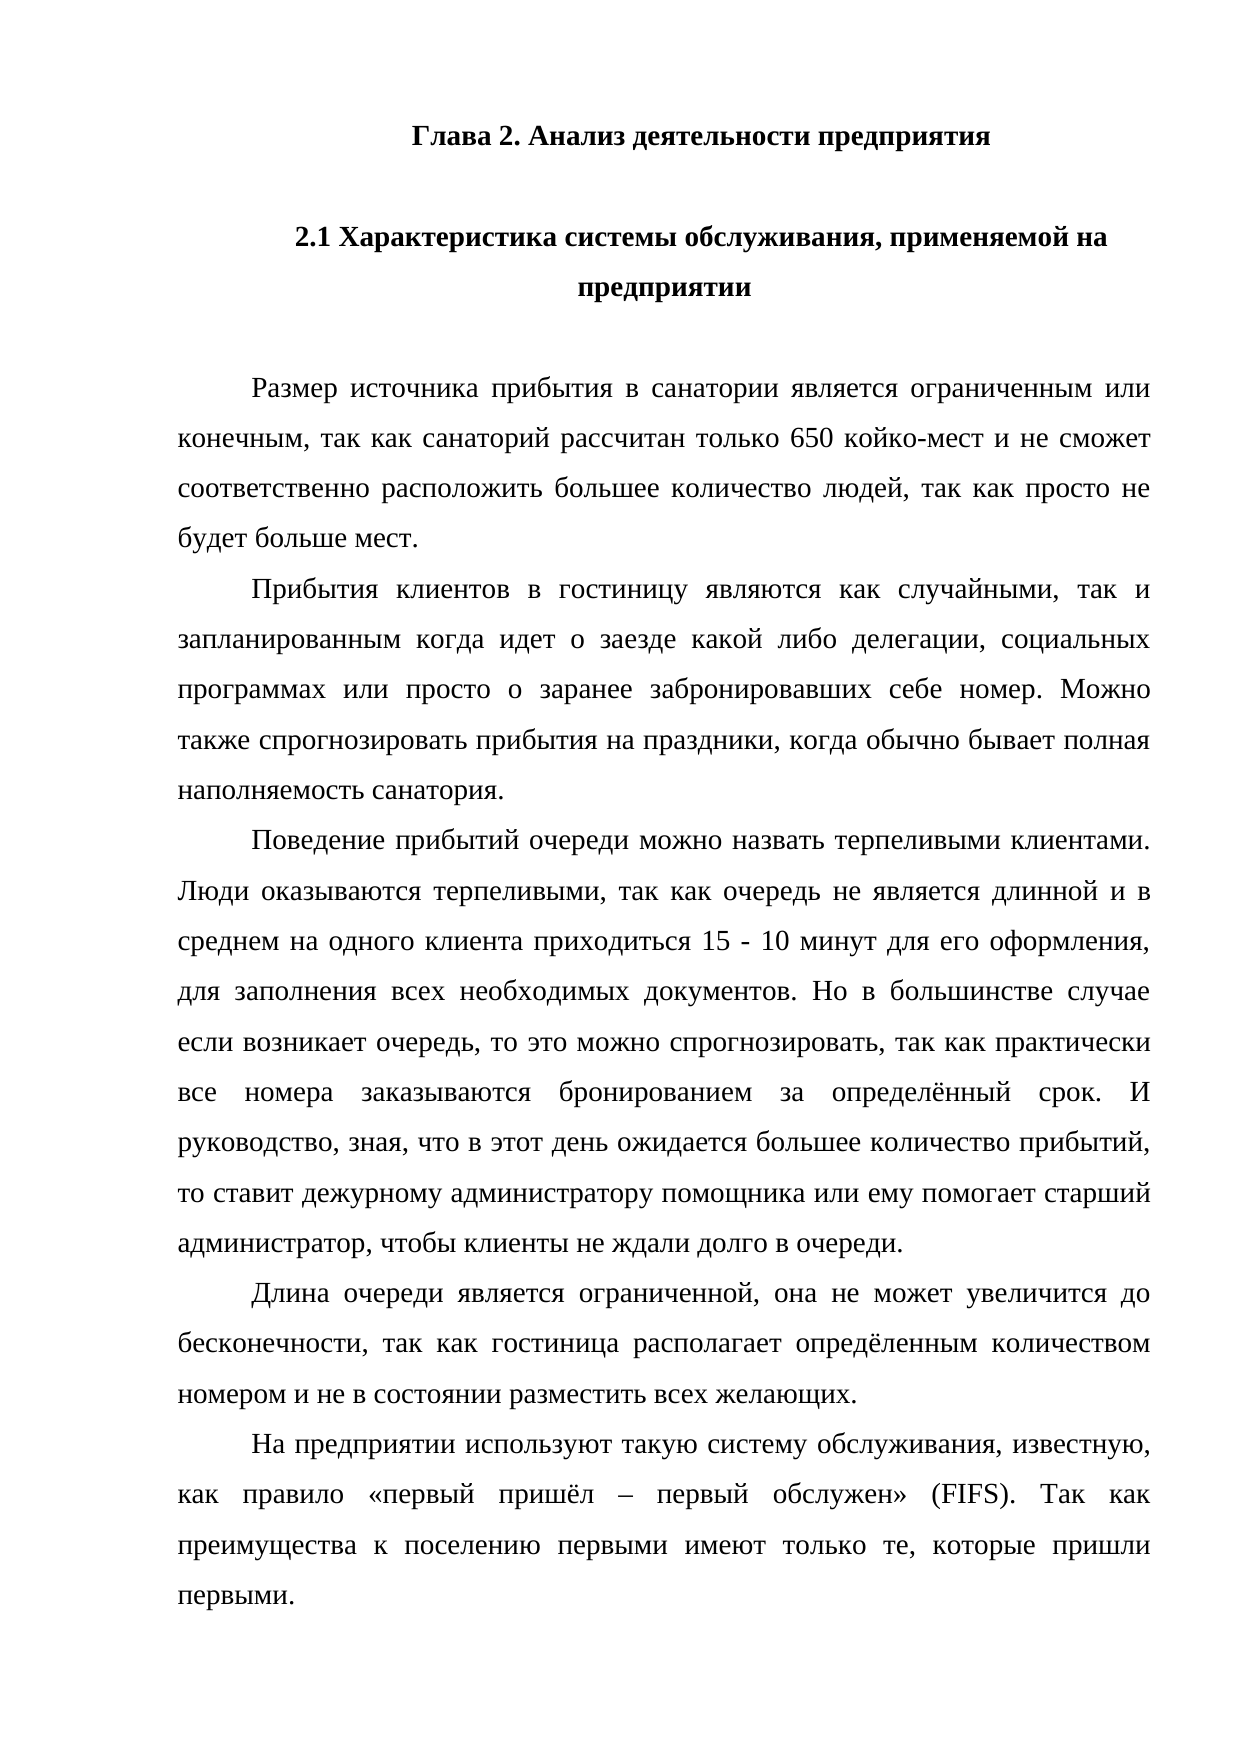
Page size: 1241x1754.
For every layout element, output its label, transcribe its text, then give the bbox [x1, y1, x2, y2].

text Поведение прибытий очереди можно назвать терпеливыми клиентами. Люди оказываются терпеливыми, так как очередь не является длинной и в среднем на одного клиента приходиться 15 - 10 минут для его оформления, для заполнения всех необходимых документов. Но в большинстве случае если возникает очередь, то это можно спрогнозировать, так как практически все номера заказываются бронированием за определённый срок. И руководство, зная, что в этот день ожидается большее количество прибытий, то ставит дежурному администратору помощника или ему помогает старший администратор, чтобы клиенты не ждали долго в очереди. [177, 822, 1152, 1258]
text Прибытия клиентов в гостиницу являются как случайными, так и запланированным когда идет о заезде какой либо делегации, социальных программах или просто о заранее забронировавших себе номер. Можно также спрогнозировать прибытия на праздники, когда обычно бывает полная наполняемость санатория. [177, 571, 1152, 806]
text Длина очереди является ограниченной, она не может увеличится до бесконечности, так как гостиница располагает опредёленным количеством номером и не в состоянии разместить всех желающих. [177, 1275, 1152, 1409]
text Глава 2. Анализ деятельности предприятия [177, 118, 1152, 152]
text На предприятии используют такую систему обслуживания, известную, как правило «первый пришёл – первый обслужен» (FIFS). Так как преимущества к поселению первыми имеют только те, которые пришли первыми. [177, 1426, 1152, 1611]
text Размер источника прибытия в санатории является ограниченным или конечным, так как санаторий рассчитан только 650 койко-мест и не сможет соответственно расположить большее количество людей, так как просто не будет больше мест. [177, 370, 1152, 554]
text 2.1 Характеристика системы обслуживания, применяемой на предприятии [177, 219, 1152, 303]
